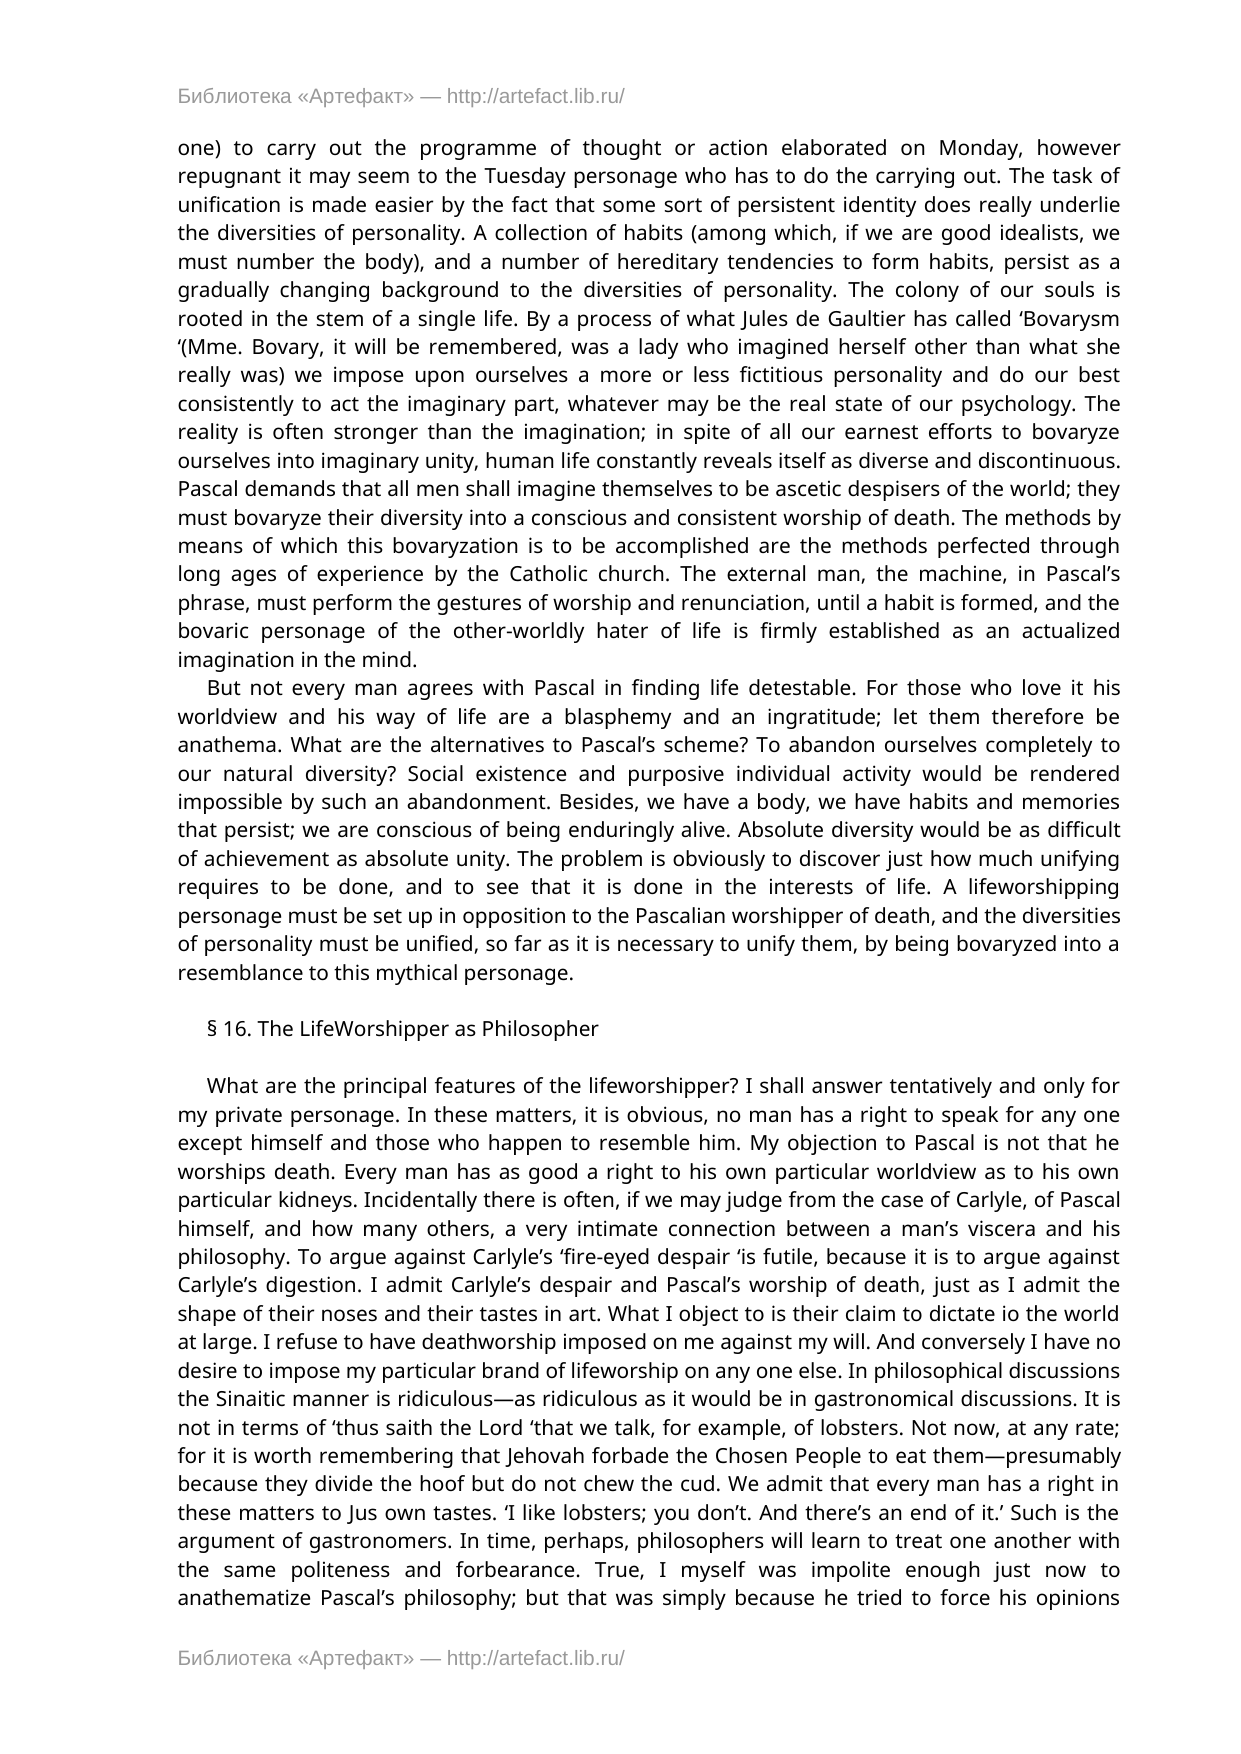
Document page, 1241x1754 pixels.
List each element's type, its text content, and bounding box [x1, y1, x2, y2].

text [177, 1071, 1122, 1612]
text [177, 133, 1122, 673]
text § 16. The LifeWorshipper as Philosopher [177, 1014, 1122, 1043]
text But not every man agrees with Pascal in finding life detestable. For those who love it his worldview and his way of life are a blasphemy and an ingratitude; let them therefore be anathema. What are the alternatives to Pascal’s scheme? To abandon ourselves completely to our natural diversity? Social existence and purposive individual activity would be rendered impossible by such an abandonment. Besides, we have a body, we have habits and memories that persist; we are conscious of being enduringly alive. Absolute diversity would be as difficult of achievement as absolute unity. The problem is obviously to discover just how much unifying requires to be done, and to see that it is done in the interests of life. A lifeworshipping personage must be set up in opposition to the Pascalian worshipper of death, and the diversities of personality must be unified, so far as it is necessary to unify them, by being bovaryzed into a resemblance to this mythical personage. [177, 673, 1122, 986]
